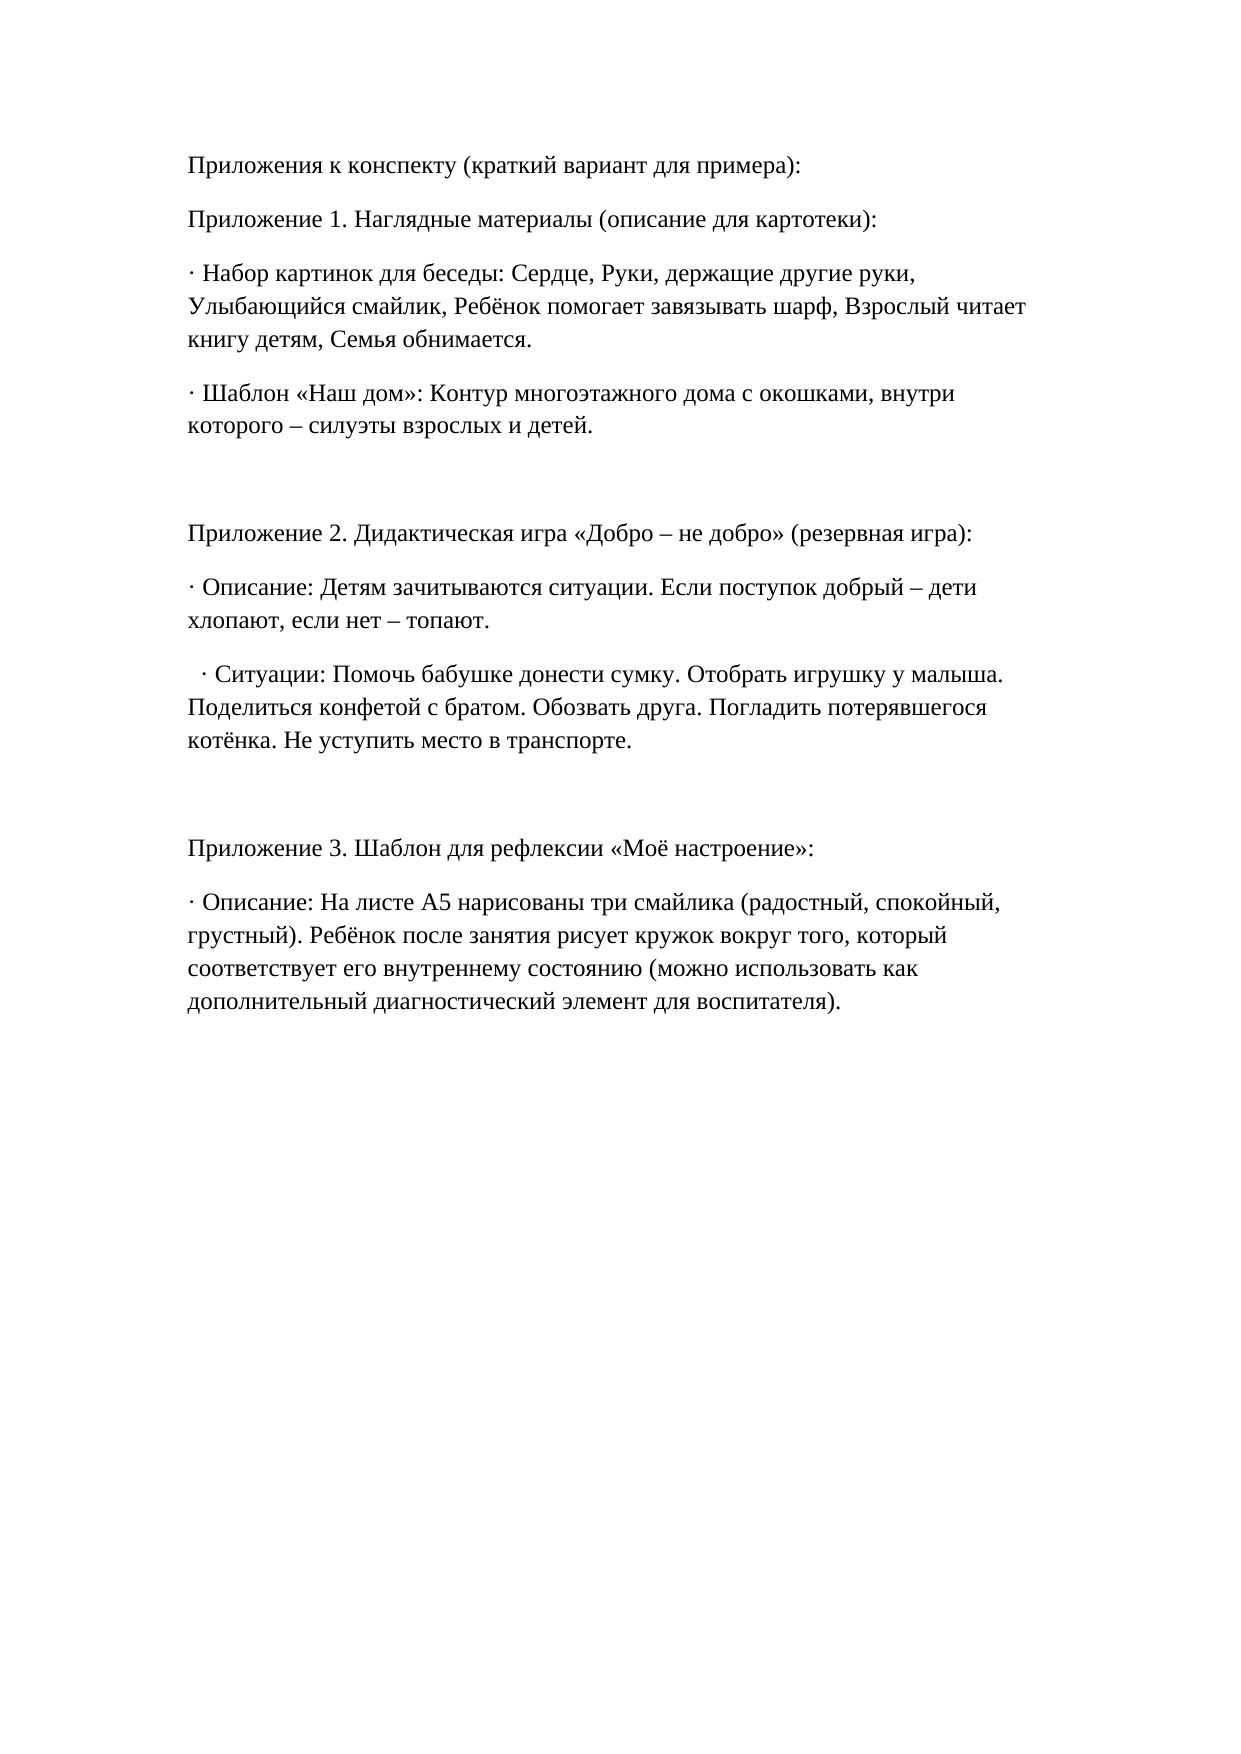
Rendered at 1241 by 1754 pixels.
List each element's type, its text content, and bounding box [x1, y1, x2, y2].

text Приложение 2. Дидактическая игра «Добро – не добро» (резервная игра): [187, 518, 1053, 547]
text · Набор картинок для беседы: Сердце, Руки, держащие другие руки, Улыбающийся смайлик, Ребёнок помогает завязывать шарф, Взрослый читает книгу детям, Семья обнимается. [187, 258, 1053, 352]
text · Описание: Детям зачитываются ситуации. Если поступок добрый – дети хлопают, если нет – топают. [187, 572, 1053, 634]
text · Описание: На листе А5 нарисованы три смайлика (радостный, спокойный, грустный). Ребёнок после занятия рисует кружок вокруг того, который соответствует его внутреннему состоянию (можно использовать как дополнительный диагностический элемент для воспитателя). [187, 887, 1053, 1014]
text · Шаблон «Наш дом»: Контур многоэтажного дома с окошками, внутри которого – силуэты взрослых и детей. [187, 378, 1053, 439]
text · Ситуации: Помочь бабушке донести сумку. Отобрать игрушку у малыша. Поделиться конфетой с братом. Обозвать друга. Погладить потерявшегося котёнка. Не уступить место в транспорте. [187, 659, 1053, 754]
text Приложение 1. Наглядные материалы (описание для картотеки): [187, 204, 1053, 233]
text Приложение 3. Шаблон для рефлексии «Моё настроение»: [187, 833, 1053, 862]
text Приложения к конспекту (краткий вариант для примера): [187, 150, 1053, 179]
